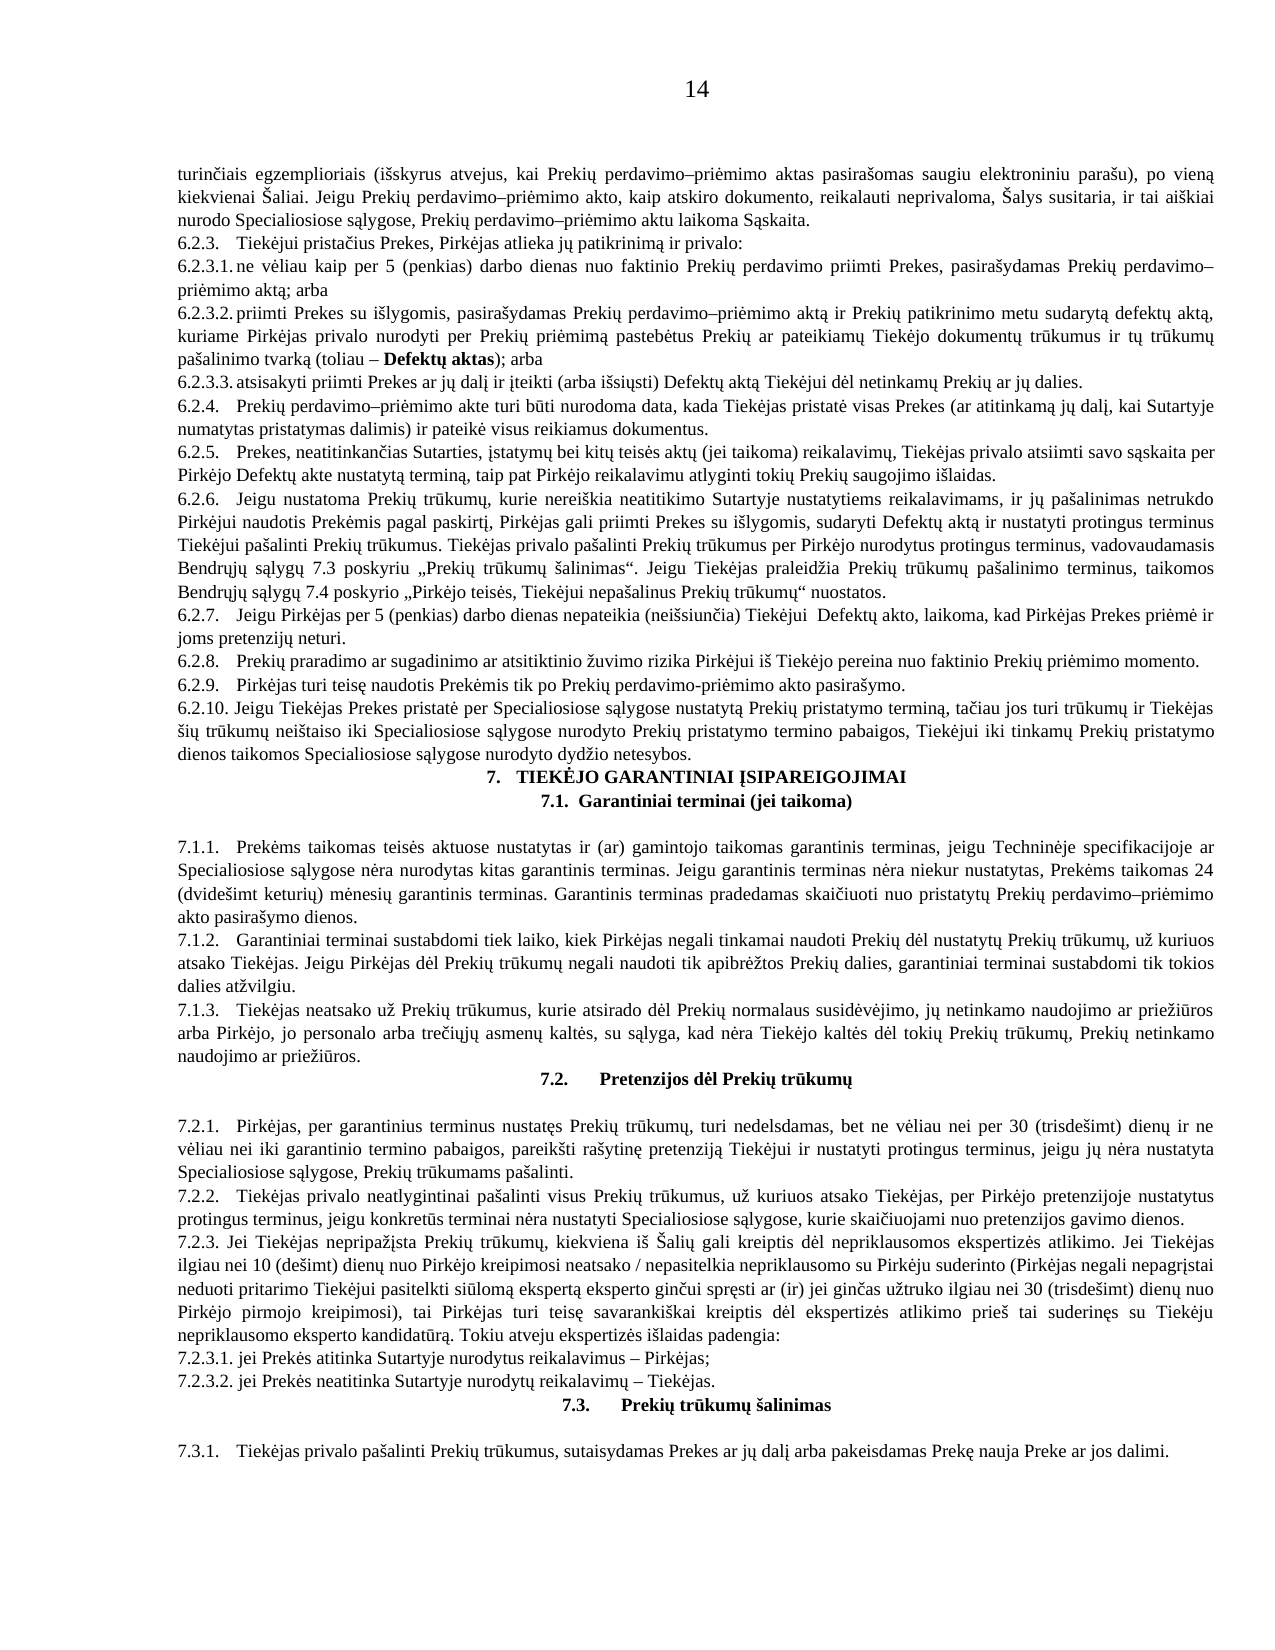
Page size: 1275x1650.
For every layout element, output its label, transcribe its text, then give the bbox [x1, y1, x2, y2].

text 6.2.6. Jeigu nustatoma Prekių trūkumų, kurie nereiškia neatitikimo Sutartyje nustatytiems reikalavimams, ir jų pašalinimas netrukdo Pirkėjui naudotis Prekėmis pagal paskirtį, Pirkėjas gali priimti Prekes su išlygomis, sudaryti Defektų aktą ir nustatyti protingus terminus Tiekėjui pašalinti Prekių trūkumus. Tiekėjas privalo pašalinti Prekių trūkumus per Pirkėjo nurodytus protingus terminus, vadovaudamasis Bendrųjų sąlygų 7.3 poskyriu „Prekių trūkumų šalinimas“. Jeigu Tiekėjas praleidžia Prekių trūkumų pašalinimo terminus, taikomos Bendrųjų sąlygų 7.4 poskyrio „Pirkėjo teisės, Tiekėjui nepašalinus Prekių trūkumų“ nuostatos. [177, 488, 1216, 602]
text 6.2.3. Tiekėjui pristačius Prekes, Pirkėjas atlieka jų patikrinimą ir privalo: [177, 232, 1216, 254]
text 6.2.8. Prekių praradimo ar sugadinimo ar atsitiktinio žuvimo rizika Pirkėjui iš Tiekėjo pereina nuo faktinio Prekių priėmimo momento. [177, 650, 1216, 672]
text 6.2.7. Jeigu Pirkėjas per 5 (penkias) darbo dienas nepateikia (neišsiunčia) Tiekėjui Defektų akto, laikoma, kad Pirkėjas Prekes priėmė ir joms pretenzijų neturi. [177, 604, 1216, 648]
text 6.2.3.2. priimti Prekes su išlygomis, pasirašydamas Prekių perdavimo–priėmimo aktą ir Prekių patikrinimo metu sudarytą defektų aktą, kuriame Pirkėjas privalo nurodyti per Prekių priėmimą pastebėtus Prekių ar pateikiamų Tiekėjo dokumentų trūkumus ir tų trūkumų pašalinimo tvarką (toliau – Defektų aktas); arba [177, 302, 1216, 370]
text 7.1.3. Tiekėjas neatsako už Prekių trūkumus, kurie atsirado dėl Prekių normalaus susidėvėjimo, jų netinkamo naudojimo ar priežiūros arba Pirkėjo, jo personalo arba trečiųjų asmenų kaltės, su sąlyga, kad nėra Tiekėjo kaltės dėl tokių Prekių trūkumų, Prekių netinkamo naudojimo ar priežiūros. [177, 999, 1216, 1067]
text 7.3.1. Tiekėjas privalo pašalinti Prekių trūkumus, sutaisydamas Prekes ar jų dalį arba pakeisdamas Prekę nauja Preke ar jos dalimi. [177, 1440, 1216, 1462]
text 7.2.2. Tiekėjas privalo neatlygintinai pašalinti visus Prekių trūkumus, už kuriuos atsako Tiekėjas, per Pirkėjo pretenzijoje nustatytus protingus terminus, jeigu konkretūs terminai nėra nustatyti Specialiosiose sąlygose, kurie skaičiuojami nuo pretenzijos gavimo dienos. [177, 1184, 1216, 1229]
text 7.1. Garantiniai terminai (jei taikoma) [177, 789, 1216, 811]
text 6.2.9. Pirkėjas turi teisę naudotis Prekėmis tik po Prekių perdavimo-priėmimo akto pasirašymo. [177, 673, 1216, 695]
text 7.2.3.1. jei Prekės atitinka Sutartyje nurodytus reikalavimus – Pirkėjas; [177, 1347, 1216, 1369]
text 7.2.3. Jei Tiekėjas nepripažįsta Prekių trūkumų, kiekviena iš Šalių gali kreiptis dėl nepriklausomos ekspertizės atlikimo. Jei Tiekėjas ilgiau nei 10 (dešimt) dienų nuo Pirkėjo kreipimosi neatsako / nepasitelkia nepriklausomo su Pirkėju suderinto (Pirkėjas negali nepagrįstai neduoti pritarimo Tiekėjui pasitelkti siūlomą ekspertą eksperto ginčui spręsti ar (ir) jei ginčas užtruko ilgiau nei 30 (trisdešimt) dienų nuo Pirkėjo pirmojo kreipimosi), tai Pirkėjas turi teisę savarankiškai kreiptis dėl ekspertizės atlikimo prieš tai suderinęs su Tiekėju nepriklausomo eksperto kandidatūrą. Tokiu atveju ekspertizės išlaidas padengia: [177, 1231, 1216, 1345]
text 6.2.3.1. ne vėliau kaip per 5 (penkias) darbo dienas nuo faktinio Prekių perdavimo priimti Prekes, pasirašydamas Prekių perdavimo–priėmimo aktą; arba [177, 255, 1216, 300]
text 7. Tiekėjo garantiniai įsipareigojimai [177, 766, 1216, 788]
text 6.2.4. Prekių perdavimo–priėmimo akte turi būti nurodoma data, kada Tiekėjas pristatė visas Prekes (ar atitinkamą jų dalį, kai Sutartyje numatytas pristatymas dalimis) ir pateikė visus reikiamus dokumentus. [177, 395, 1216, 439]
text 6.2.5. Prekes, neatitinkančias Sutarties, įstatymų bei kitų teisės aktų (jei taikoma) reikalavimų, Tiekėjas privalo atsiimti savo sąskaita per Pirkėjo Defektų akte nustatytą terminą, taip pat Pirkėjo reikalavimu atlyginti tokių Prekių saugojimo išlaidas. [177, 441, 1216, 486]
text 7.1.1. Prekėms taikomas teisės aktuose nustatytas ir (ar) gamintojo taikomas garantinis terminas, jeigu Techninėje specifikacijoje ar Specialiosiose sąlygose nėra nurodytas kitas garantinis terminas. Jeigu garantinis terminas nėra niekur nustatytas, Prekėms taikomas 24 (dvidešimt keturių) mėnesių garantinis terminas. Garantinis terminas pradedamas skaičiuoti nuo pristatytų Prekių perdavimo–priėmimo akto pasirašymo dienos. [177, 836, 1216, 927]
text 6.2.3.3. atsisakyti priimti Prekes ar jų dalį ir įteikti (arba išsiųsti) Defektų aktą Tiekėjui dėl netinkamų Prekių ar jų dalies. [177, 371, 1216, 393]
text 6.2.10. Jeigu Tiekėjas Prekes pristatė per Specialiosiose sąlygose nustatytą Prekių pristatymo terminą, tačiau jos turi trūkumų ir Tiekėjas šių trūkumų neištaiso iki Specialiosiose sąlygose nurodyto Prekių pristatymo termino pabaigos, Tiekėjui iki tinkamų Prekių pristatymo dienos taikomos Specialiosiose sąlygose nurodyto dydžio netesybos. [177, 697, 1216, 765]
text 7.2. Pretenzijos dėl Prekių trūkumų [177, 1068, 1216, 1090]
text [177, 162, 1216, 230]
text 7.3. Prekių trūkumų šalinimas [177, 1393, 1216, 1415]
text 7.2.1. Pirkėjas, per garantinius terminus nustatęs Prekių trūkumų, turi nedelsdamas, bet ne vėliau nei per 30 (trisdešimt) dienų ir ne vėliau nei iki garantinio termino pabaigos, pareikšti rašytinę pretenziją Tiekėjui ir nustatyti protingus terminus, jeigu jų nėra nustatyta Specialiosiose sąlygose, Prekių trūkumams pašalinti. [177, 1115, 1216, 1183]
text 7.1.2. Garantiniai terminai sustabdomi tiek laiko, kiek Pirkėjas negali tinkamai naudoti Prekių dėl nustatytų Prekių trūkumų, už kuriuos atsako Tiekėjas. Jeigu Pirkėjas dėl Prekių trūkumų negali naudoti tik apibrėžtos Prekių dalies, garantiniai terminai sustabdomi tik tokios dalies atžvilgiu. [177, 929, 1216, 997]
text 7.2.3.2. jei Prekės neatitinka Sutartyje nurodytų reikalavimų – Tiekėjas. [177, 1370, 1216, 1392]
